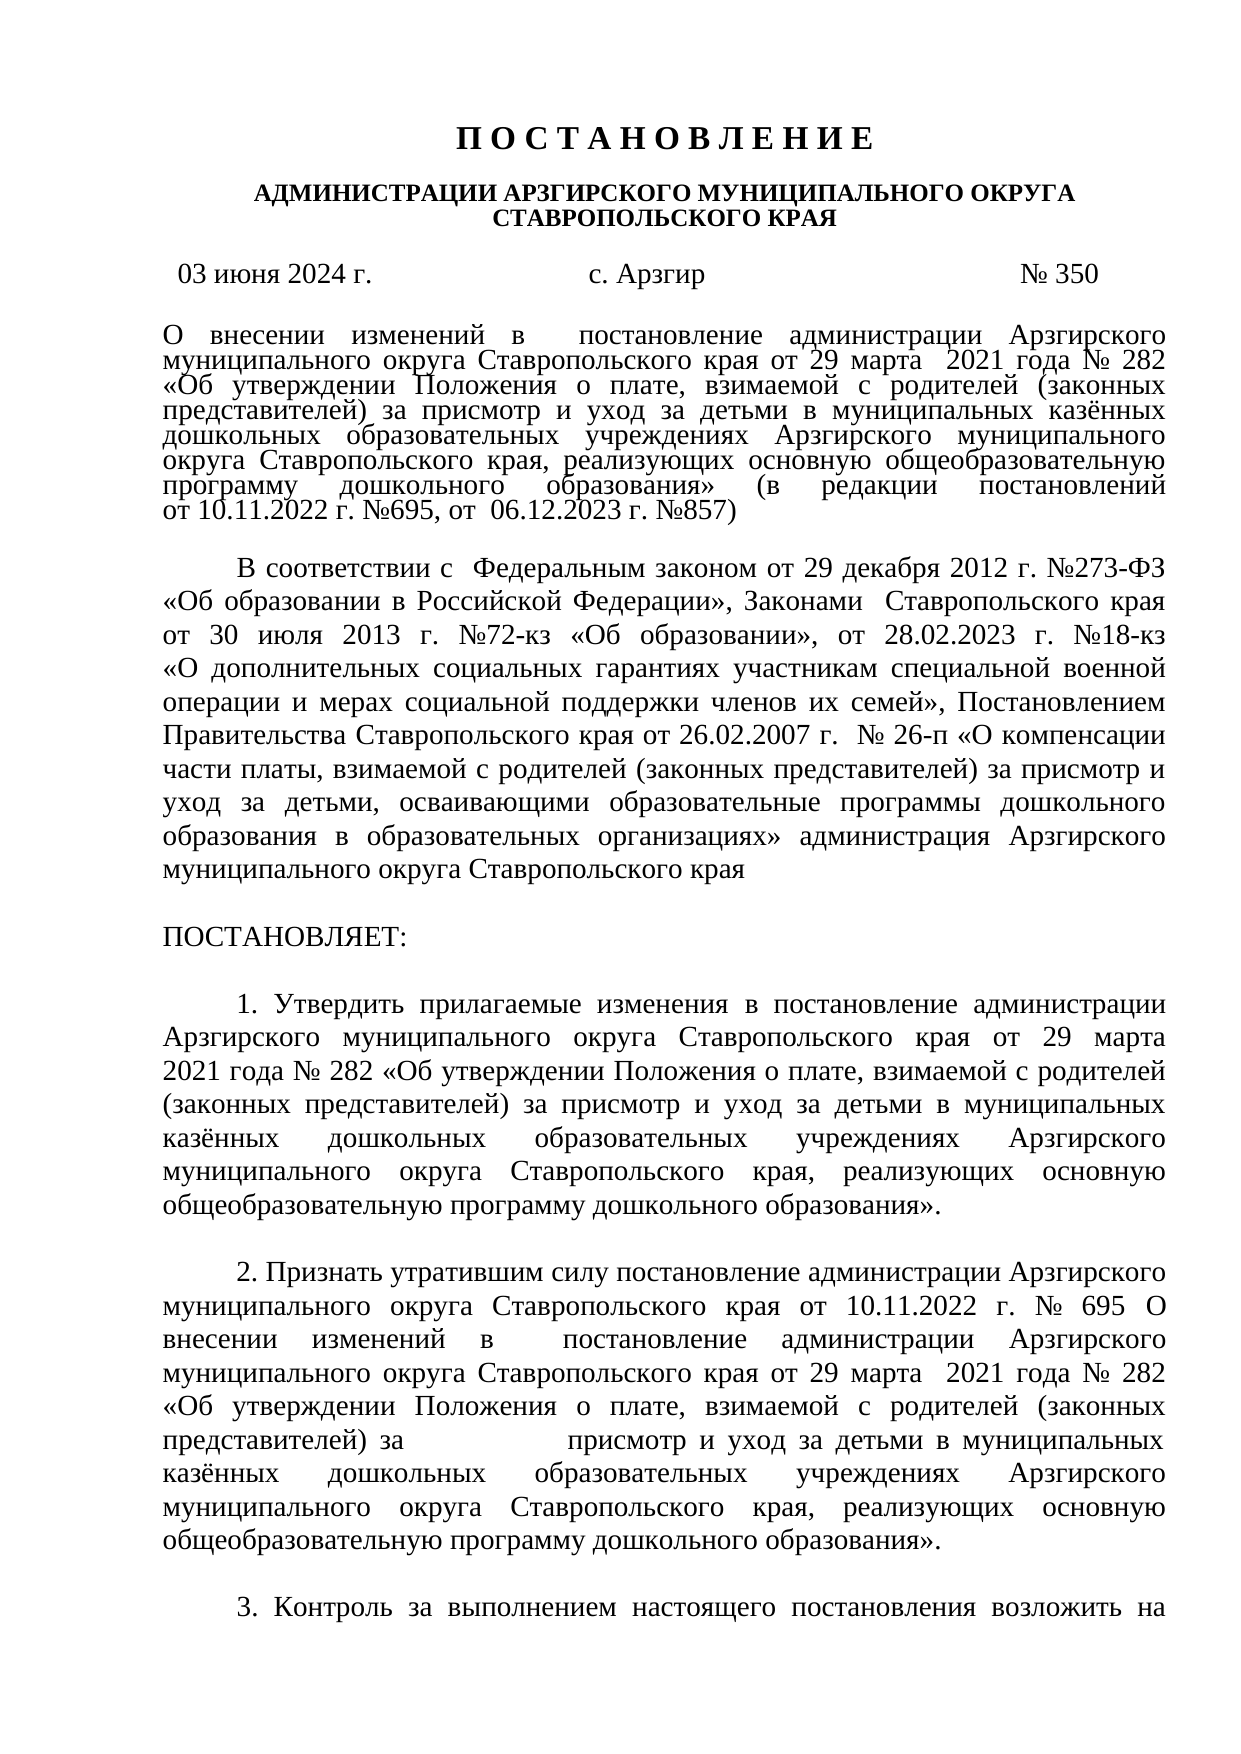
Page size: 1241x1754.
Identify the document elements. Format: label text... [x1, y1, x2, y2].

title СТАВРОПОЛЬСКОГО КРАЯ [162, 206, 1167, 231]
table_header № 350 [812, 256, 1167, 325]
text 1. Утвердить прилагаемые изменения в постановление администрации Арзгирского муниципального округа Ставропольского края от 29 марта 2021 года № 282 «Об утверждении Положения о плате, взимаемой с родителей (законных представителей) за присмотр и уход за детьми в муниципальных казённых дошкольных образовательных учреждениях Арзгирского муниципального округа Ставропольского края, реализующих основную общеобразовательную программу дошкольного образования». [162, 986, 1167, 1221]
title АДМИНИСТРАЦИИ АРЗГИРСКОГО МУНИЦИПАЛЬНОГО ОКРУГА [162, 181, 1167, 206]
title П О С Т А Н О В Л Е Н И Е [162, 118, 1167, 156]
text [162, 1589, 1167, 1623]
text 2. Признать утратившим силу постановление администрации Арзгирского муниципального округа Ставропольского края от 10.11.2022 г. № 695 О внесении изменений в постановление администрации Арзгирского муниципального округа Ставропольского края от 29 марта 2021 года № 282 «Об утверждении Положения о плате, взимаемой с родителей (законных представителей) за присмотр и уход за детьми в муниципальных казённых дошкольных образовательных учреждениях Арзгирского муниципального округа Ставропольского края, реализующих основную общеобразовательную программу дошкольного образования». [162, 1254, 1167, 1556]
text О внесении изменений в постановление администрации Арзгирского муниципального округа Ставропольского края от 29 марта 2021 года № 282 «Об утверждении Положения о плате, взимаемой с родителей (законных представителей) за присмотр и уход за детьми в муниципальных казённых дошкольных образовательных учреждениях Арзгирского муниципального округа Ставропольского края, реализующих основную общеобразовательную программу дошкольного образования» (в редакции постановлений от 10.11.2022 г. №695, от 06.12.2023 г. №857) [162, 325, 1167, 525]
text В соответствии с Федеральным законом от 29 декабря . №273-ФЗ «Об образовании в Российской Федерации», Законами Ставропольского края от 30 июля . №72-кз «Об образовании», от 28.02.2023 г. №18-кз «О дополнительных социальных гарантиях участникам специальной военной операции и мерах социальной поддержки членов их семей», Постановлением Правительства Ставропольского края от 26.02.2007 г. № 26-п «О компенсации части платы, взимаемой с родителей (законных представителей) за присмотр и уход за детьми, осваивающими образовательные программы дошкольного образования в образовательных организациях» администрация Арзгирского муниципального округа Ставропольского края [162, 550, 1167, 885]
table_header с. Арзгир [482, 256, 812, 325]
table_header 03 июня 2024 г. [163, 256, 482, 325]
text ПОСТАНОВЛЯЕТ: [162, 919, 1167, 952]
